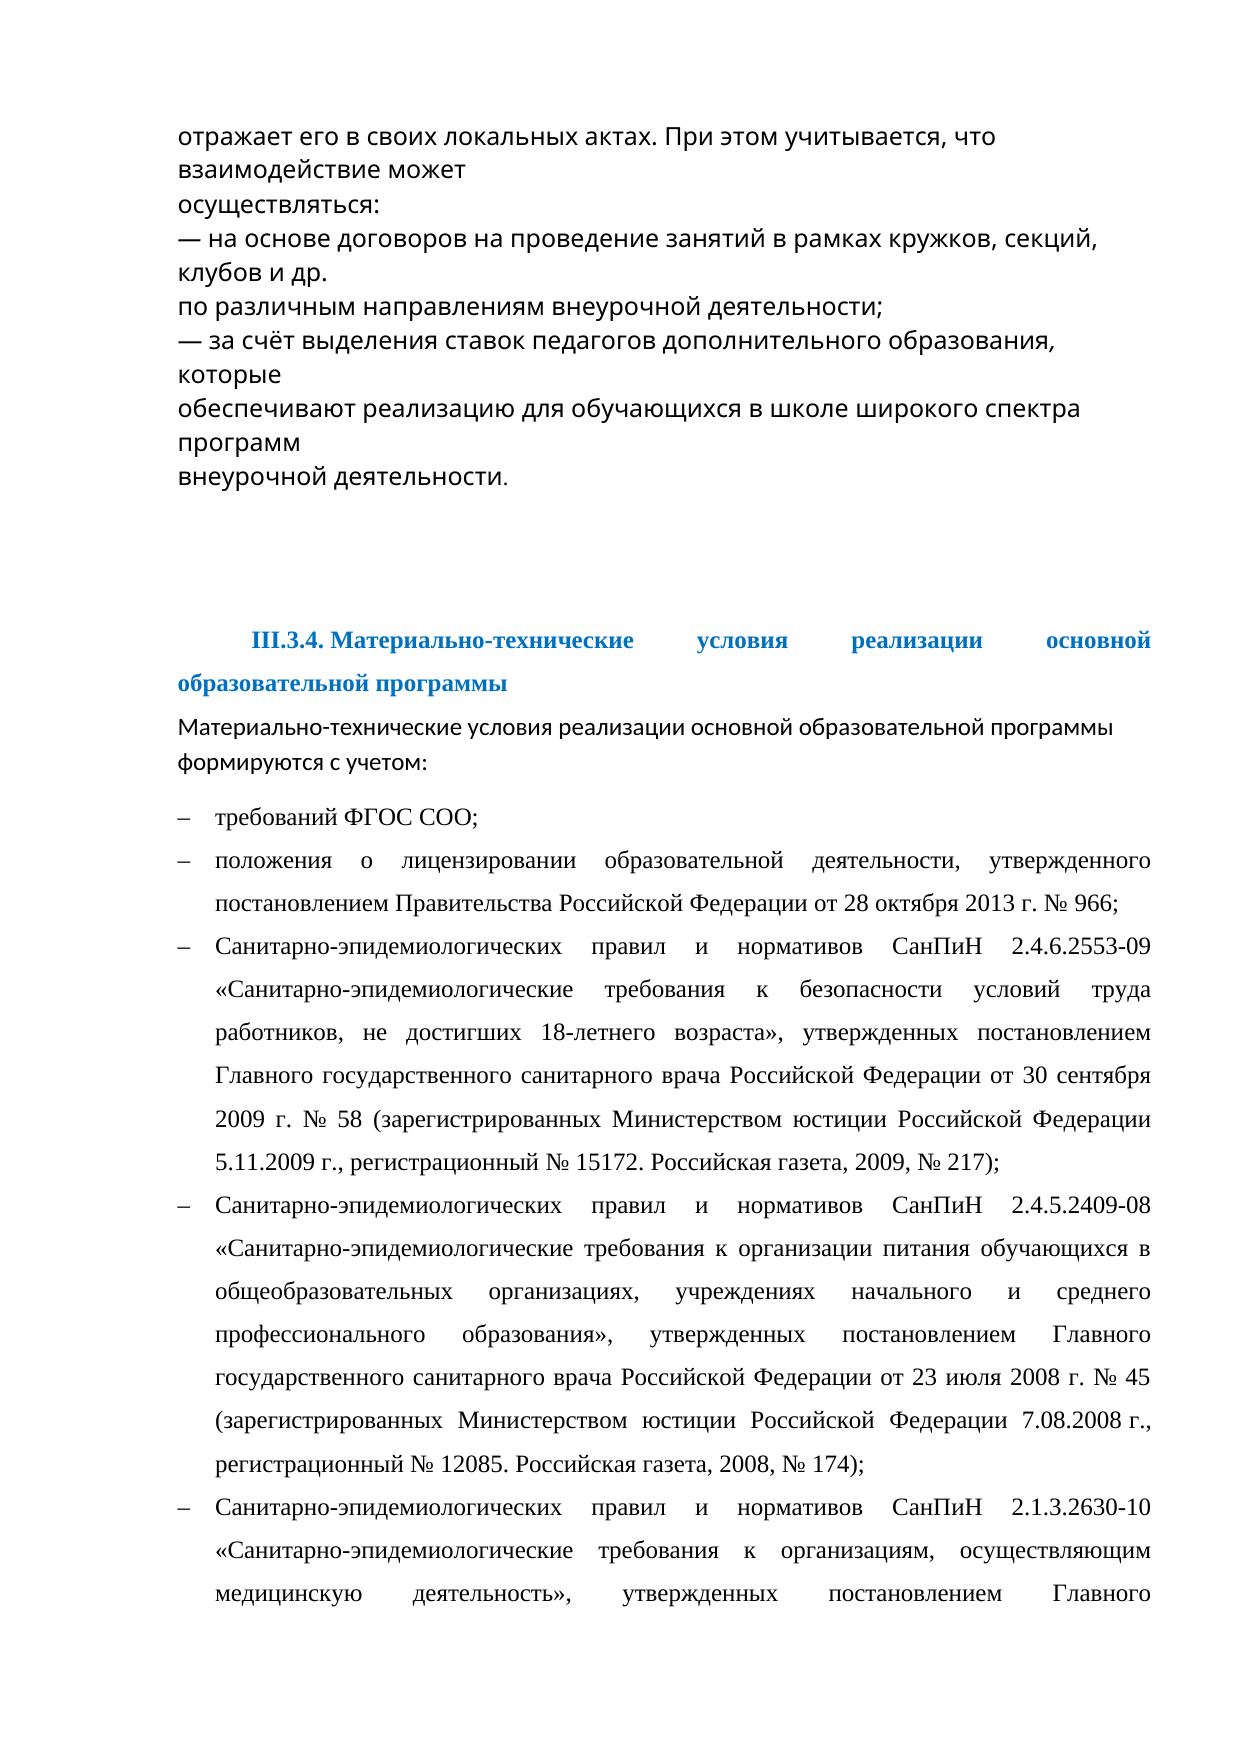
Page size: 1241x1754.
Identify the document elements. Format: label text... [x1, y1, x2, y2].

text положения о лицензировании образовательной деятельности, утвержденного постановлением Правительства Российской Федерации от 28 октября 2013 г. № 966; [177, 845, 1152, 917]
text Санитарно-эпидемиологических правил и нормативов СанПиН 2.4.5.2409-08 «Санитарно-эпидемиологические требования к организации питания обучающихся в общеобразовательных организациях, учреждениях начального и среднего профессионального образования», утвержденных постановлением Главного государственного санитарного врача Российской Федерации от 23 июля 2008 г. № 45 (зарегистрированных Министерством юстиции Российской Федерации 7.08.2008 г., регистрационный № 12085. Российская газета, 2008, № 174); [177, 1190, 1152, 1477]
text по различным направлениям внеурочной деятельности; [177, 288, 1152, 322]
text Санитарно-эпидемиологических правил и нормативов СанПиН 2.4.6.2553-09 «Санитарно-эпидемиологические требования к безопасности условий труда работников, не достигших 18-летнего возраста», утвержденных постановлением Главного государственного санитарного врача Российской Федерации от 30 сентября 2009 г. № 58 (зарегистрированных Министерством юстиции Российской Федерации 5.11.2009 г., регистрационный № 15172. Российская газета, 2009, № 217); [177, 931, 1152, 1176]
text отражает его в своих локальных актах. При этом учитывается, что взаимодействие может [177, 118, 1152, 186]
text обеспечивают реализацию для обучающихся в школе широкого спектра программ [177, 391, 1152, 459]
text требований ФГОС СОО; [177, 802, 1152, 831]
text — за счёт выделения ставок педагогов дополнительного образования, которые [177, 322, 1152, 391]
subtitle III.3.4. Материально-технические условия реализации основной образовательной программы [177, 625, 1152, 697]
text внеурочной деятельности. [177, 459, 1152, 493]
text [177, 1492, 1152, 1607]
text — на основе договоров на проведение занятий в рамках кружков, секций, клубов и др. [177, 220, 1152, 288]
text осуществляться: [177, 186, 1152, 220]
text Материально-технические условия реализации основной образовательной программы формируются с учетом: [177, 711, 1152, 777]
